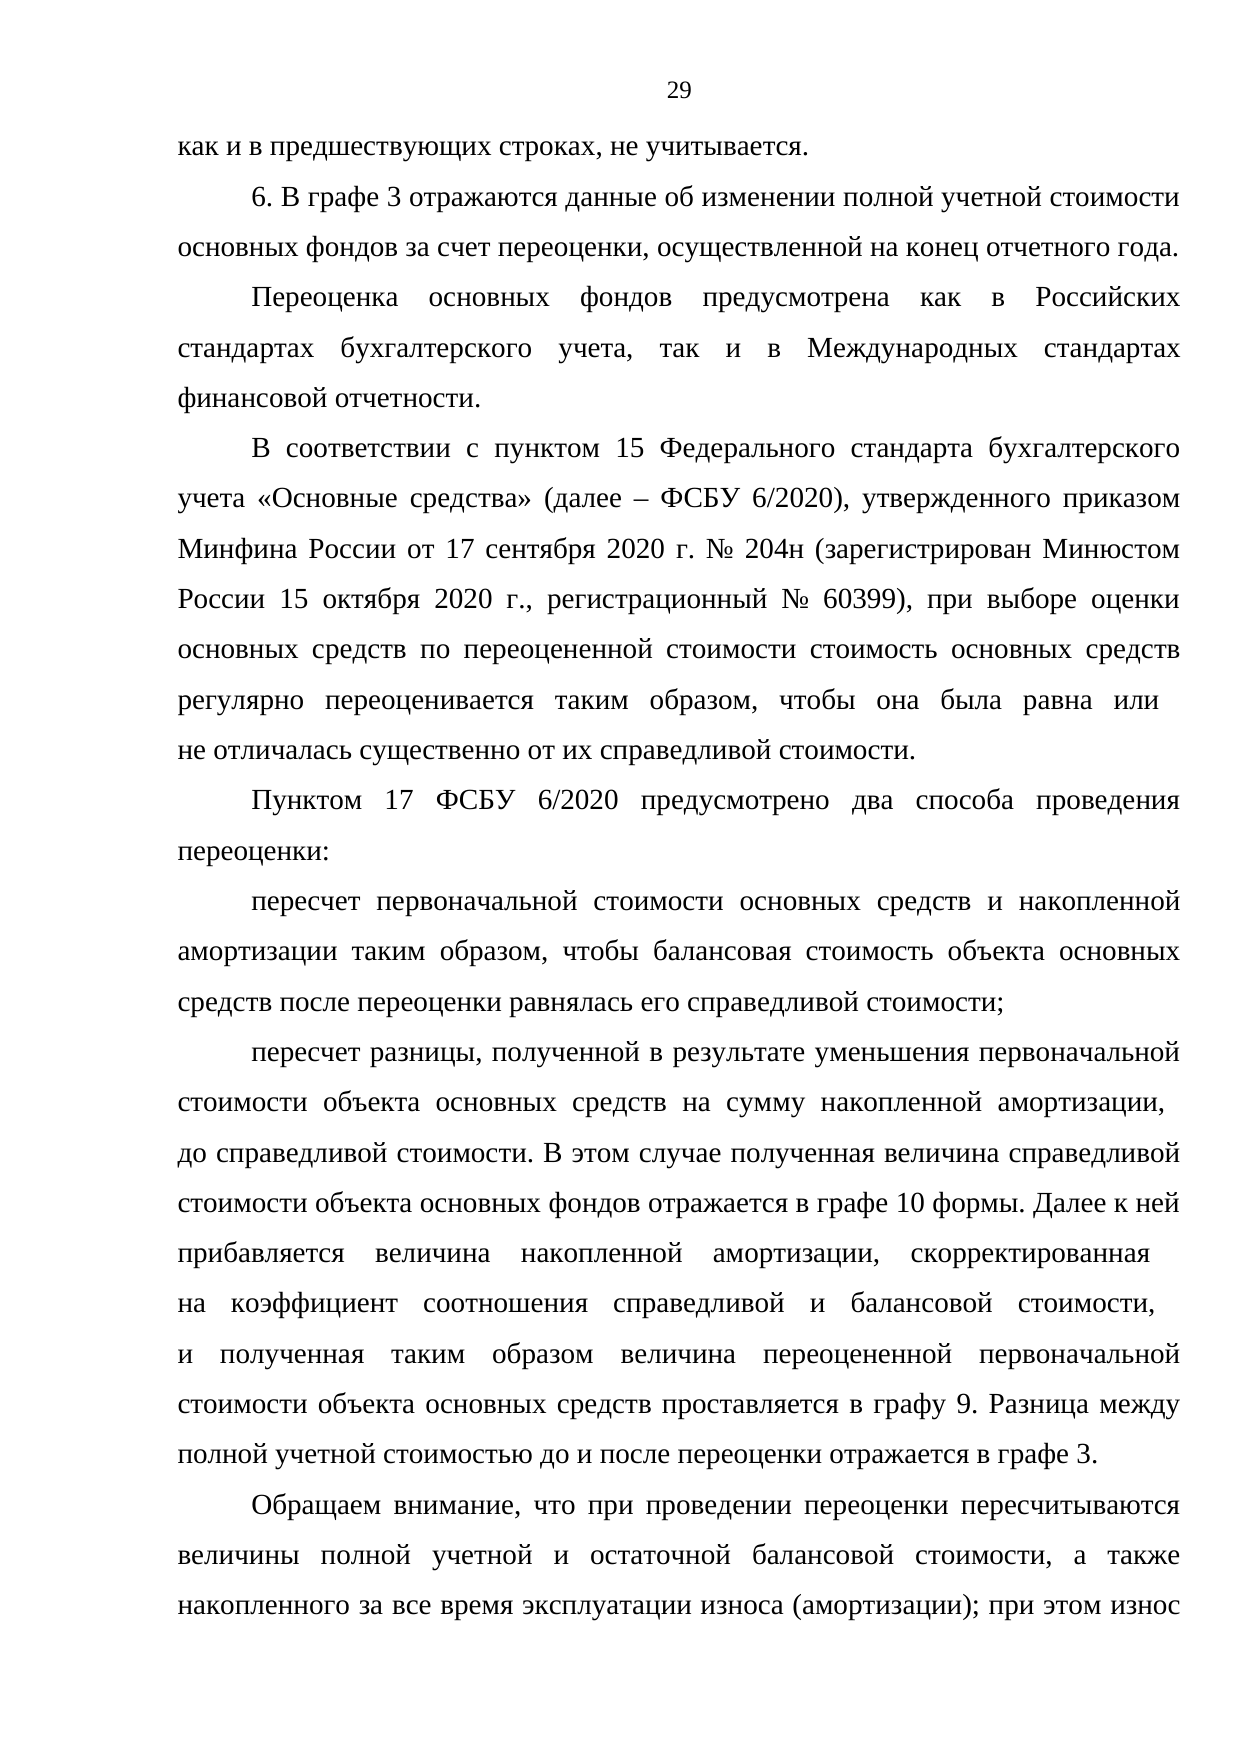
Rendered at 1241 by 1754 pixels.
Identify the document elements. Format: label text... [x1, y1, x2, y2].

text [177, 1487, 1181, 1621]
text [177, 128, 1181, 162]
text Переоценка основных фондов предусмотрена как в Российских стандартах бухгалтерского учета, так и в Международных стандартах финансовой отчетности. [177, 279, 1181, 413]
text пересчет разницы, полученной в результате уменьшения первоначальной стоимости объекта основных средств на сумму накопленной амортизации, до справедливой стоимости. В этом случае полученная величина справедливой стоимости объекта основных фондов отражается в графе 10 формы. Далее к ней прибавляется величина накопленной амортизации, скорректированная на коэффициент соотношения справедливой и балансовой стоимости, и полученная таким образом величина переоцененной первоначальной стоимости объекта основных средств проставляется в графу 9. Разница между полной учетной стоимостью до и после переоценки отражается в графе 3. [177, 1034, 1181, 1470]
text 6. В графе 3 отражаются данные об изменении полной учетной стоимости основных фондов за счет переоценки, осуществленной на конец отчетного года. [177, 179, 1181, 263]
text Пунктом 17 ФСБУ 6/2020 предусмотрено два способа проведения переоценки: [177, 782, 1181, 866]
text пересчет первоначальной стоимости основных средств и накопленной амортизации таким образом, чтобы балансовая стоимость объекта основных средств после переоценки равнялась его справедливой стоимости; [177, 883, 1181, 1017]
text В соответствии с пунктом 15 Федерального стандарта бухгалтерского учета «Основные средства» (далее – ФСБУ 6/2020), утвержденного приказом Минфина России от 17 сентября 2020 г. № 204н (зарегистрирован Минюстом России 15 октября 2020 г., регистрационный № 60399), при выборе оценки основных средств по переоцененной стоимости стоимость основных средств регулярно переоценивается таким образом, чтобы она была равна или не отличалась существенно от их справедливой стоимости. [177, 430, 1181, 766]
